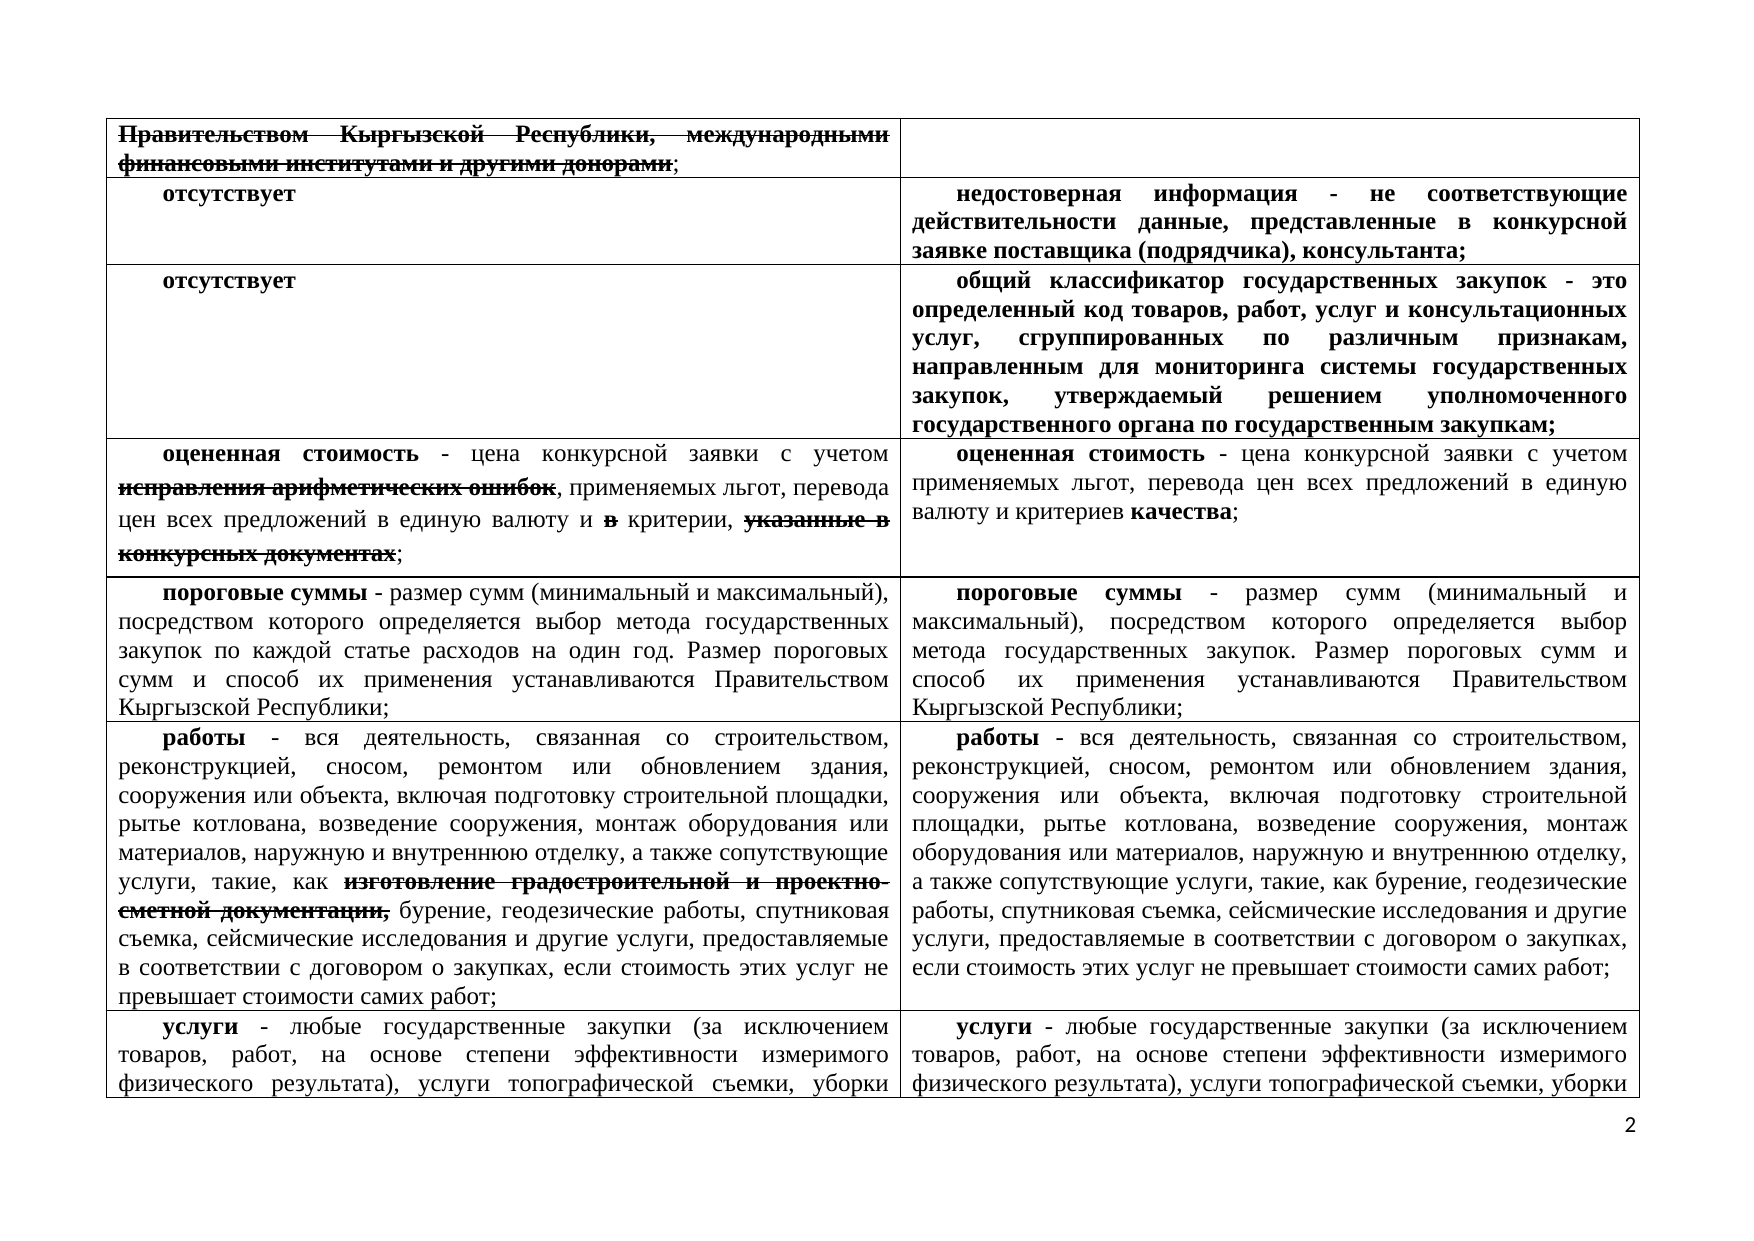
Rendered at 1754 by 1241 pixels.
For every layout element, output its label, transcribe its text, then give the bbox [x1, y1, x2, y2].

table_cell отсутствует [107, 178, 900, 264]
table_cell пороговые суммы - размер сумм (минимальный и максимальный), посредством которого определяется выбор метода государственных закупок по каждой статье расходов на один год. Размер пороговых сумм и способ их применения устанавливаются Правительством Кыргызской Республики; [107, 578, 900, 721]
table_cell оцененная стоимость - цена конкурсной заявки с учетом применяемых льгот, перевода цен всех предложений в единую валюту и критериев качества; [901, 439, 1639, 576]
table_cell работы - вся деятельность, связанная со строительством, реконструкцией, сносом, ремонтом или обновлением здания, сооружения или объекта, включая подготовку строительной площадки, рытье котлована, возведение сооружения, монтаж оборудования или материалов, наружную и внутреннюю отделку, а также сопутствующие услуги, такие, как бурение, геодезические работы, спутниковая съемка, сейсмические исследования и другие услуги, предоставляемые в соответствии с договором о закупках, если стоимость этих услуг не превышает стоимости самих работ; [901, 722, 1639, 1010]
table_cell общий классификатор государственных закупок - это определенный код товаров, работ, услуг и консультационных услуг, сгруппированных по различным признакам, направленным для мониторинга системы государственных закупок, утверждаемый решением уполномоченного государственного органа по государственным закупкам; [901, 265, 1639, 437]
table_cell работы - вся деятельность, связанная со строительством, реконструкцией, сносом, ремонтом или обновлением здания, сооружения или объекта, включая подготовку строительной площадки, рытье котлована, возведение сооружения, монтаж оборудования или материалов, наружную и внутреннюю отделку, а также сопутствующие услуги, такие, как изготовление градостроительной и проектно-сметной документации, бурение, геодезические работы, спутниковая съемка, сейсмические исследования и другие услуги, предоставляемые в соответствии с договором о закупках, если стоимость этих услуг не превышает стоимости самих работ; [107, 722, 900, 1010]
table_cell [107, 1011, 900, 1097]
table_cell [901, 1011, 1639, 1097]
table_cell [107, 119, 900, 177]
table_cell недостоверная информация - не соответствующие действительности данные, представленные в конкурсной заявке поставщика (подрядчика), консультанта; [901, 178, 1639, 264]
table_cell оцененная стоимость - цена конкурсной заявки с учетом исправления арифметических ошибок, применяемых льгот, перевода цен всех предложений в единую валюту и в критерии, указанные в конкурсных документах; [107, 439, 900, 576]
table_cell отсутствует [107, 265, 900, 437]
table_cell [901, 119, 1639, 177]
table_cell пороговые суммы - размер сумм (минимальный и максимальный), посредством которого определяется выбор метода государственных закупок. Размер пороговых сумм и способ их применения устанавливаются Правительством Кыргызской Республики; [901, 578, 1639, 721]
